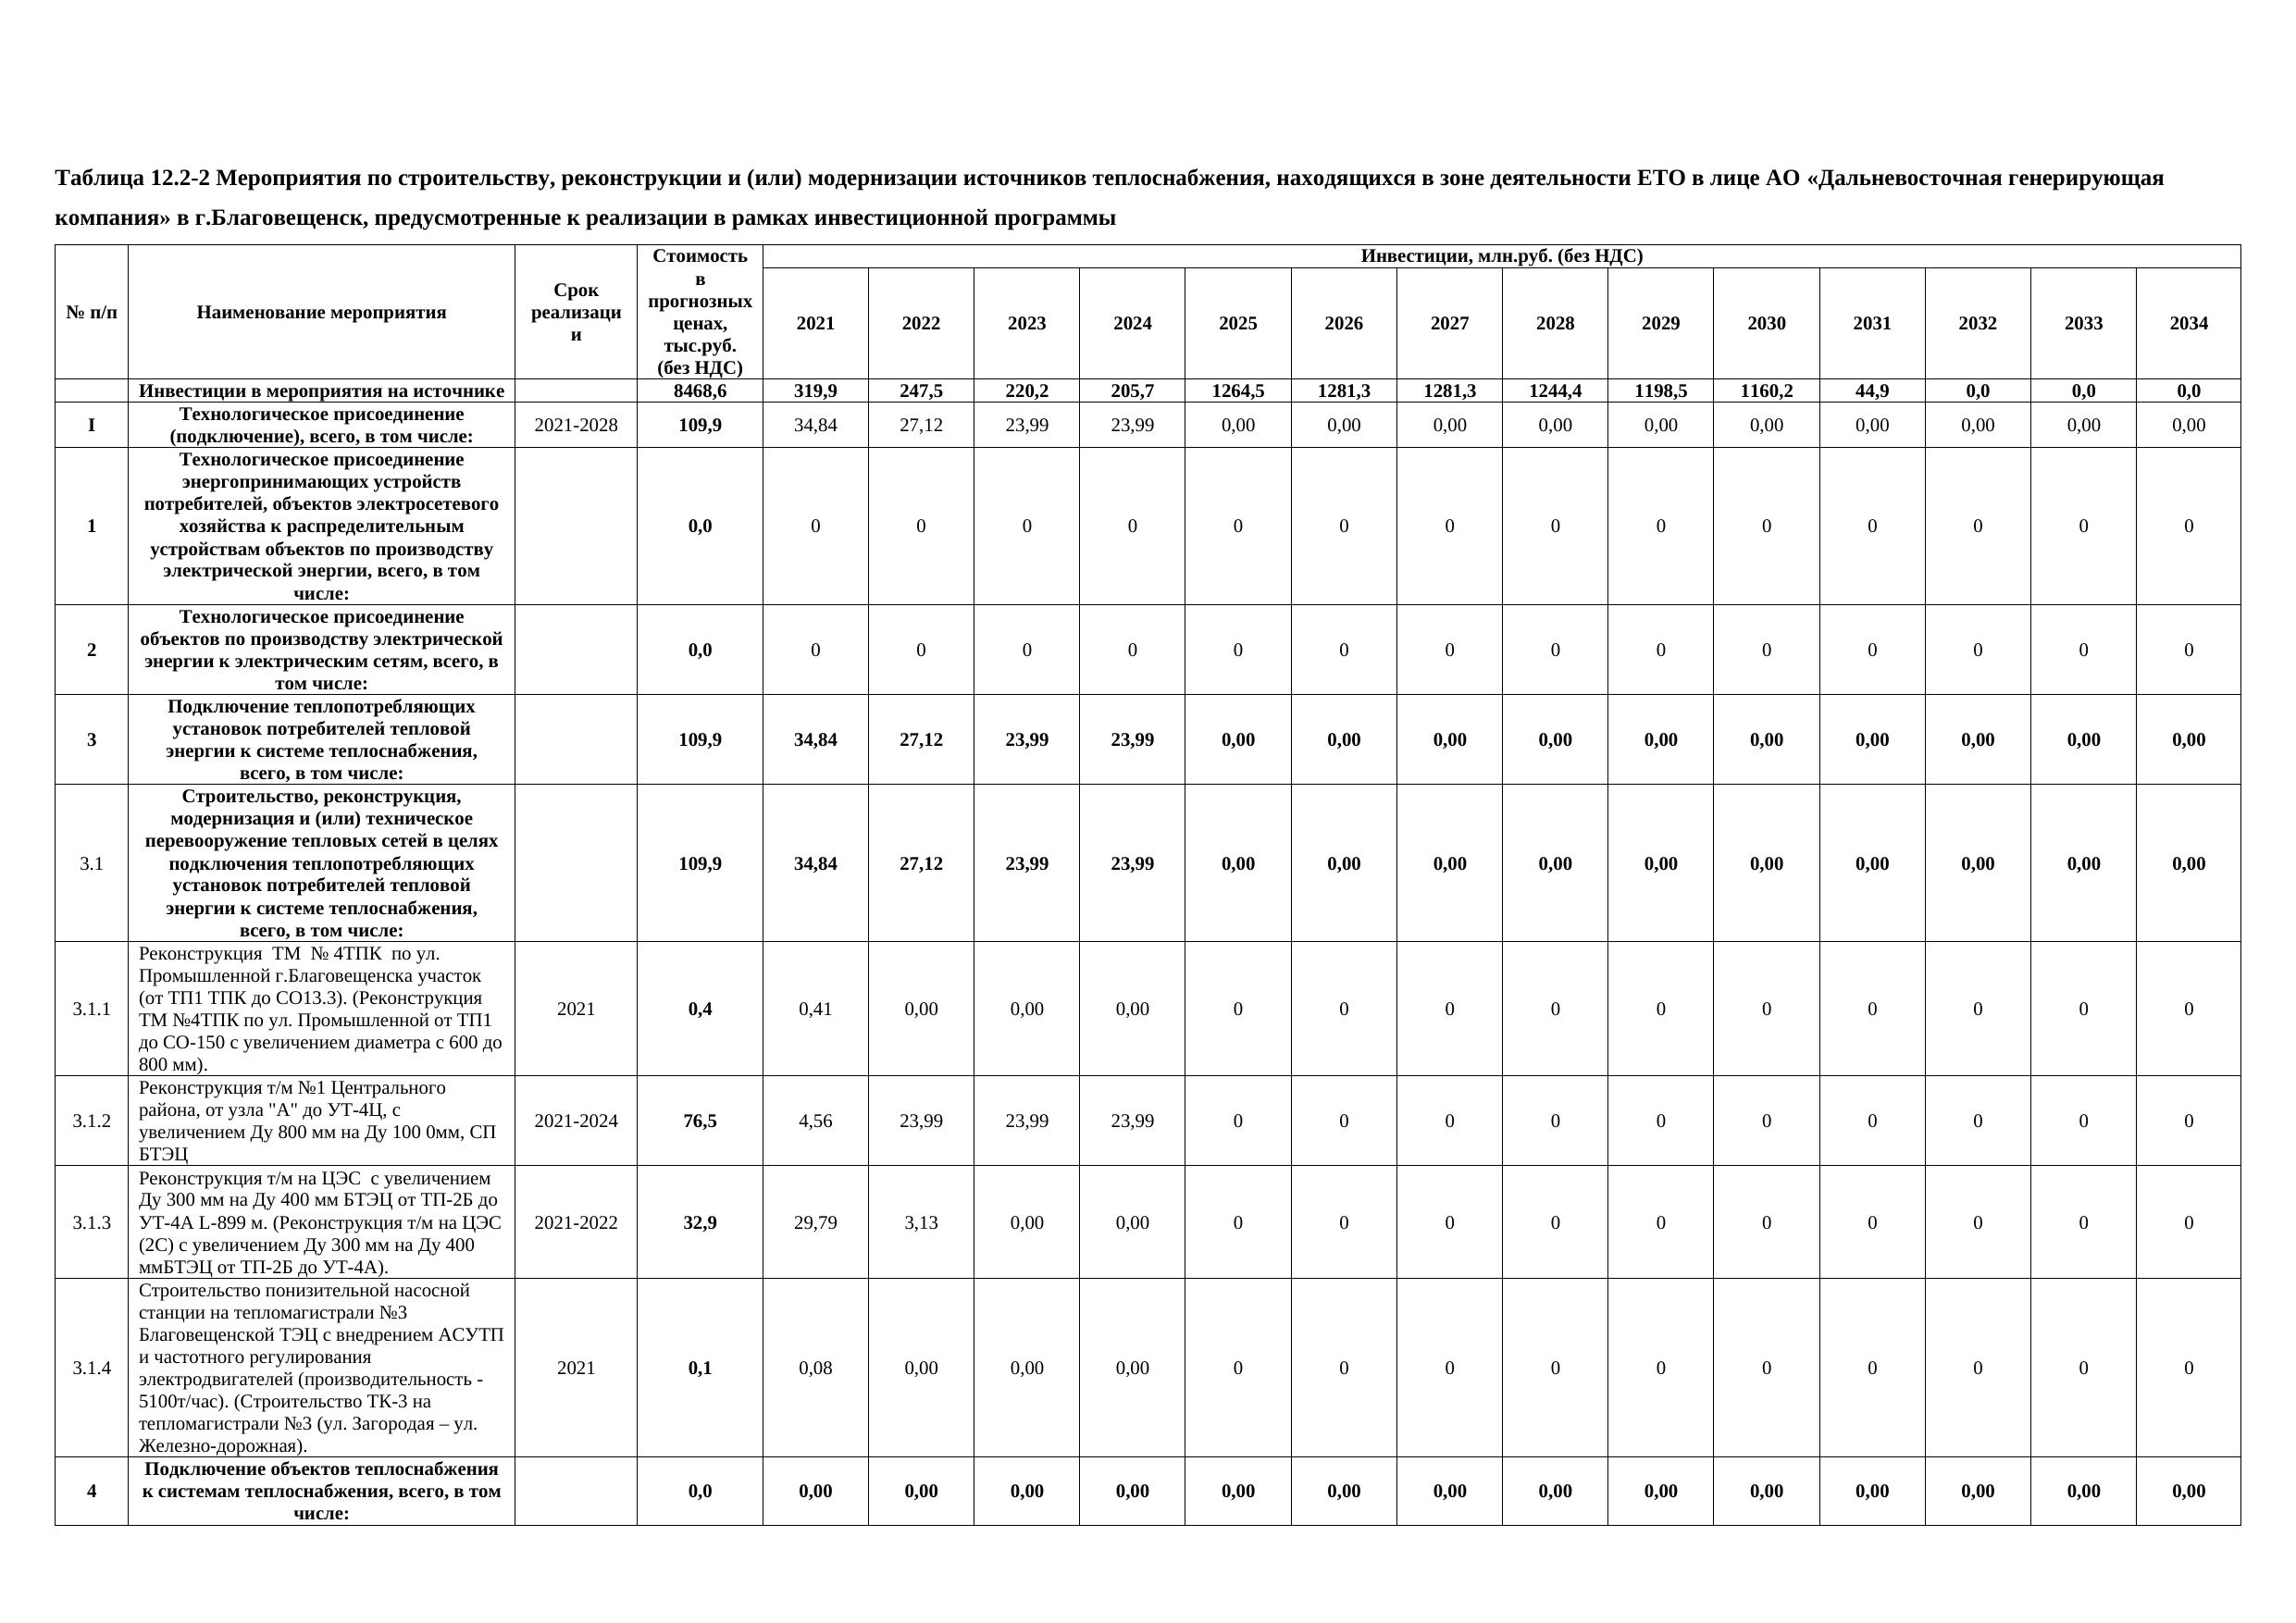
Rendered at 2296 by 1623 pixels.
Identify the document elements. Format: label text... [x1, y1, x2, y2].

table_cell 0 [2031, 605, 2136, 694]
table_cell 0,00 [1292, 785, 1396, 941]
table_cell 0 [2137, 1166, 2240, 1278]
table_cell Строительство, реконструкция, модернизация и (или) техническое перевооружение тепловых сетей в целях подключения теплопотребляющих установок потребителей тепловой энергии к системе теплоснабжения, всего, в том числе: [129, 785, 515, 941]
table_cell 0,00 [2031, 785, 2136, 941]
table_cell 0,00 [1714, 785, 1819, 941]
table_cell 0,00 [1397, 695, 1502, 784]
table_cell 0,0 [638, 448, 763, 604]
table_cell 0 [1926, 1166, 2030, 1278]
table_cell 27,12 [869, 695, 974, 784]
table_cell 23,99 [1080, 695, 1185, 784]
table_cell 34,84 [763, 403, 868, 447]
table_cell 0 [1292, 1279, 1396, 1456]
table_cell 0 [974, 605, 1079, 694]
table_cell 23,99 [974, 695, 1079, 784]
table_cell 0,00 [2031, 403, 2136, 447]
table_cell 23,99 [1080, 785, 1185, 941]
table_header Наименование мероприятия [129, 245, 515, 378]
table_cell 0 [1714, 1166, 1819, 1278]
table_cell 2027 [1397, 268, 1502, 378]
table_cell 1198,5 [1608, 379, 1713, 402]
table_cell 0,00 [1185, 1457, 1291, 1524]
table_cell 0 [2031, 1076, 2136, 1165]
table_cell 0 [1292, 448, 1396, 604]
table_cell 0,00 [1185, 785, 1291, 941]
table_cell 0,00 [1292, 403, 1396, 447]
table_cell 2021 [763, 268, 868, 378]
table_cell 0 [1714, 942, 1819, 1075]
table_cell 0,0 [2137, 379, 2240, 402]
table_cell 0,00 [1608, 785, 1713, 941]
table_cell Реконструкция т/м №1 Центрального района, от узла "А" до УТ-4Ц, с увеличением Ду 800 мм на Ду 100 0мм, СП БТЭЦ [129, 1076, 515, 1165]
table_cell 2030 [1714, 268, 1819, 378]
table_cell 0 [1608, 605, 1713, 694]
table_cell 0 [1397, 1279, 1502, 1456]
table_cell 0,00 [1397, 785, 1502, 941]
table_cell 0,00 [1080, 942, 1185, 1075]
table_cell 2031 [1820, 268, 1925, 378]
table_cell 0,0 [638, 1457, 763, 1524]
table_cell 3,13 [869, 1166, 974, 1278]
table_cell 0,00 [869, 1279, 974, 1456]
table_cell [515, 379, 637, 402]
table_cell 4 [56, 1457, 128, 1524]
table_cell 0 [1714, 448, 1819, 604]
table_cell 0,41 [763, 942, 868, 1075]
table_cell 2021-2028 [515, 403, 637, 447]
table_cell 34,84 [763, 785, 868, 941]
table_cell 0,00 [974, 942, 1079, 1075]
table_cell 0,0 [1926, 379, 2030, 402]
table_cell 0,00 [1080, 1457, 1185, 1524]
table_cell 0,00 [1292, 695, 1396, 784]
table_cell 0,00 [1820, 695, 1925, 784]
table_cell 0 [1503, 448, 1607, 604]
table_cell 0,00 [2137, 785, 2240, 941]
table_cell 0,00 [1185, 403, 1291, 447]
table_cell 0 [1608, 1166, 1713, 1278]
table_cell 0 [1185, 1076, 1291, 1165]
table_cell 1264,5 [1185, 379, 1291, 402]
table_cell [515, 1457, 637, 1524]
table_cell 2021-2022 [515, 1166, 637, 1278]
table_cell 0 [1292, 1076, 1396, 1165]
table_cell 0 [974, 448, 1079, 604]
table_cell 0 [763, 448, 868, 604]
table_cell 23,99 [974, 1076, 1079, 1165]
table_cell 109,9 [638, 695, 763, 784]
table_cell [515, 448, 637, 604]
table_cell [56, 379, 128, 402]
table_cell 0 [1503, 605, 1607, 694]
table_cell 2033 [2031, 268, 2136, 378]
table_cell 0 [1080, 605, 1185, 694]
table_cell 0,00 [1185, 695, 1291, 784]
table_cell 0,00 [974, 1279, 1079, 1456]
table_cell 0,0 [2031, 379, 2136, 402]
table_cell Подключение объектов теплоснабжения к системам теплоснабжения, всего, в том числе: [129, 1457, 515, 1524]
table_cell 2025 [1185, 268, 1291, 378]
table_cell 0 [1820, 1166, 1925, 1278]
table_cell 3.1.2 [56, 1076, 128, 1165]
table_cell 2028 [1503, 268, 1607, 378]
table_cell 0 [2137, 1279, 2240, 1456]
table_cell 44,9 [1820, 379, 1925, 402]
table_cell 109,9 [638, 785, 763, 941]
table_cell 2021 [515, 1279, 637, 1456]
table_cell 0 [1503, 1166, 1607, 1278]
table_cell Строительство понизительной насосной станции на тепломагистрали №3 Благовещенской ТЭЦ с внедрением АСУТП и частотного регулирования электродвигателей (производительность - 5100т/час). (Строительство ТК-3 на тепломагистрали №3 (ул. Загородая – ул. Железно-дорожная). [129, 1279, 515, 1456]
table_cell 0,00 [1397, 1457, 1502, 1524]
table_cell 27,12 [869, 403, 974, 447]
table_header Срок реализации [515, 245, 637, 378]
table_cell 3.1 [56, 785, 128, 941]
table_header Стоимость в прогнозных ценах, тыс.руб. (без НДС) [638, 245, 763, 378]
table_cell 32,9 [638, 1166, 763, 1278]
table_cell 0,00 [2031, 1457, 2136, 1524]
table_cell Технологическое присоединение объектов по производству электрической энергии к электрическим сетям, всего, в том числе: [129, 605, 515, 694]
table_cell 0 [1820, 1279, 1925, 1456]
table_cell 0 [1397, 942, 1502, 1075]
table_cell 76,5 [638, 1076, 763, 1165]
table_cell 0 [1292, 942, 1396, 1075]
table_cell 0,00 [1292, 1457, 1396, 1524]
table_cell 0,00 [1080, 1166, 1185, 1278]
table_cell 0,08 [763, 1279, 868, 1456]
table_cell Реконструкция ТМ № 4ТПК по ул. Промышленной г.Благовещенска участок (от ТП1 ТПК до СО13.3). (Реконструкция ТМ №4ТПК по ул. Промышленной от ТП1 до СО-150 с увеличением диаметра с 600 до 800 мм). [129, 942, 515, 1075]
table_cell 0,00 [2137, 1457, 2240, 1524]
table_cell 0 [1503, 1076, 1607, 1165]
table_cell 0 [1080, 448, 1185, 604]
table_cell 3 [56, 695, 128, 784]
table_cell 0 [1926, 942, 2030, 1075]
table_cell 3.1.4 [56, 1279, 128, 1456]
table_cell 0 [2031, 448, 2136, 604]
table_cell 0 [1185, 1279, 1291, 1456]
table_cell 0,00 [2137, 403, 2240, 447]
table_cell 2 [56, 605, 128, 694]
table_cell 0,00 [869, 942, 974, 1075]
table_cell [515, 785, 637, 941]
table_cell 0 [869, 605, 974, 694]
table_cell 0,00 [1926, 695, 2030, 784]
table_cell 0,00 [1503, 1457, 1607, 1524]
table_cell 0 [1185, 605, 1291, 694]
table_cell 3.1.1 [56, 942, 128, 1075]
table_cell 4,56 [763, 1076, 868, 1165]
table_cell 0 [1926, 605, 2030, 694]
table_cell 0 [1714, 1076, 1819, 1165]
table_cell 0 [1185, 942, 1291, 1075]
table_cell 23,99 [974, 785, 1079, 941]
table_cell 29,79 [763, 1166, 868, 1278]
table_cell 0 [1608, 1076, 1713, 1165]
table_cell 0 [1926, 1076, 2030, 1165]
table_cell 0 [1397, 1076, 1502, 1165]
table_cell 0,1 [638, 1279, 763, 1456]
table_cell 0,00 [1820, 1457, 1925, 1524]
table_cell Инвестиции в мероприятия на источнике [129, 379, 515, 402]
table_cell 1281,3 [1292, 379, 1396, 402]
table_cell 109,9 [638, 403, 763, 447]
table_cell Технологическое присоединение энергопринимающих устройств потребителей, объектов электросетевого хозяйства к распределительным устройствам объектов по производству электрической энергии, всего, в том числе: [129, 448, 515, 604]
table_cell 0 [869, 448, 974, 604]
table_cell 0,00 [974, 1166, 1079, 1278]
table_cell 0 [1292, 605, 1396, 694]
table_cell 0,00 [1397, 403, 1502, 447]
table_cell 0 [2031, 1166, 2136, 1278]
table_cell 319,9 [763, 379, 868, 402]
table_cell 0 [1397, 448, 1502, 604]
table_cell 0 [1503, 942, 1607, 1075]
table_cell 0,00 [1820, 785, 1925, 941]
table_cell 0,00 [1926, 1457, 2030, 1524]
table_cell 0 [2031, 942, 2136, 1075]
table_cell 3.1.3 [56, 1166, 128, 1278]
table_cell 0,00 [869, 1457, 974, 1524]
table_cell 0,00 [1714, 695, 1819, 784]
table_cell 0,4 [638, 942, 763, 1075]
table_cell [515, 605, 637, 694]
table_cell 27,12 [869, 785, 974, 941]
table_cell 23,99 [974, 403, 1079, 447]
table_cell 23,99 [1080, 403, 1185, 447]
table_cell 0 [763, 605, 868, 694]
table_cell 0,00 [1503, 403, 1607, 447]
table_cell Реконструкция т/м на ЦЭС с увеличением Ду 300 мм на Ду 400 мм БТЭЦ от ТП-2Б до УТ-4А L-899 м. (Реконструкция т/м на ЦЭС (2С) с увеличением Ду 300 мм на Ду 400 ммБТЭЦ от ТП-2Б до УТ-4А). [129, 1166, 515, 1278]
table_cell 8468,6 [638, 379, 763, 402]
table_cell 2029 [1608, 268, 1713, 378]
table_cell I [56, 403, 128, 447]
table_cell 0 [1820, 448, 1925, 604]
table_cell 0 [1503, 1279, 1607, 1456]
table_cell 0,00 [2031, 695, 2136, 784]
table_cell 0 [1926, 448, 2030, 604]
table_header № п/п [56, 245, 128, 378]
table_cell 0,00 [1714, 403, 1819, 447]
table_cell 220,2 [974, 379, 1079, 402]
table_cell 0,00 [1608, 695, 1713, 784]
table_cell 205,7 [1080, 379, 1185, 402]
table_cell 23,99 [869, 1076, 974, 1165]
table_header Инвестиции, млн.руб. (без НДС) [763, 245, 2240, 266]
table_cell 0,00 [1503, 785, 1607, 941]
table_cell 2026 [1292, 268, 1396, 378]
table_cell 1160,2 [1714, 379, 1819, 402]
table_cell 23,99 [1080, 1076, 1185, 1165]
table_cell 0,00 [763, 1457, 868, 1524]
table_cell 0,00 [1714, 1457, 1819, 1524]
table_cell 0 [1820, 605, 1925, 694]
table_cell 247,5 [869, 379, 974, 402]
table_cell 0 [2137, 1076, 2240, 1165]
table_cell 0 [2137, 942, 2240, 1075]
table_cell 2021-2024 [515, 1076, 637, 1165]
table_cell 2024 [1080, 268, 1185, 378]
table_cell 0,00 [1503, 695, 1607, 784]
table_cell 0 [1820, 1076, 1925, 1165]
table_cell 0,00 [1608, 1457, 1713, 1524]
table_cell 0 [1397, 1166, 1502, 1278]
text Таблица 12.2-2 Мероприятия по строительству, реконструкции и (или) модернизации источников теплоснабжения, находящихся в зоне деятельности ЕТО в лице АО «Дальневосточная генерирующая компания» в г.Благовещенск, предусмотренные к реализации в рамках инвестиционной программы [55, 164, 2240, 230]
table_cell 0 [1185, 1166, 1291, 1278]
table_cell 2022 [869, 268, 974, 378]
table_cell 0,00 [1926, 403, 2030, 447]
table_cell Технологическое присоединение (подключение), всего, в том числе: [129, 403, 515, 447]
table_cell 1281,3 [1397, 379, 1502, 402]
table_cell 2032 [1926, 268, 2030, 378]
table_cell 0 [1926, 1279, 2030, 1456]
table_cell 0 [1608, 448, 1713, 604]
table_cell 0 [1397, 605, 1502, 694]
table_cell 0,00 [1820, 403, 1925, 447]
table_cell 0 [1820, 942, 1925, 1075]
table_cell 0 [2031, 1279, 2136, 1456]
table_cell 0 [1185, 448, 1291, 604]
table_cell 0 [1714, 1279, 1819, 1456]
table_cell 0 [1714, 605, 1819, 694]
table_cell [515, 695, 637, 784]
table_cell 0,00 [1926, 785, 2030, 941]
table_cell Подключение теплопотребляющих установок потребителей тепловой энергии к системе теплоснабжения, всего, в том числе: [129, 695, 515, 784]
table_cell 0 [1608, 942, 1713, 1075]
table_cell 1244,4 [1503, 379, 1607, 402]
table_cell 0,00 [1080, 1279, 1185, 1456]
table_cell 0,00 [2137, 695, 2240, 784]
table_cell 2023 [974, 268, 1079, 378]
table_cell 0 [2137, 605, 2240, 694]
table_cell 2034 [2137, 268, 2240, 378]
table_cell 0,00 [1608, 403, 1713, 447]
table_cell 0 [2137, 448, 2240, 604]
table_cell 0 [1292, 1166, 1396, 1278]
table_cell 34,84 [763, 695, 868, 784]
table_cell 1 [56, 448, 128, 604]
table_cell 0,00 [974, 1457, 1079, 1524]
table_cell 2021 [515, 942, 637, 1075]
table_cell 0,0 [638, 605, 763, 694]
table_cell 0 [1608, 1279, 1713, 1456]
